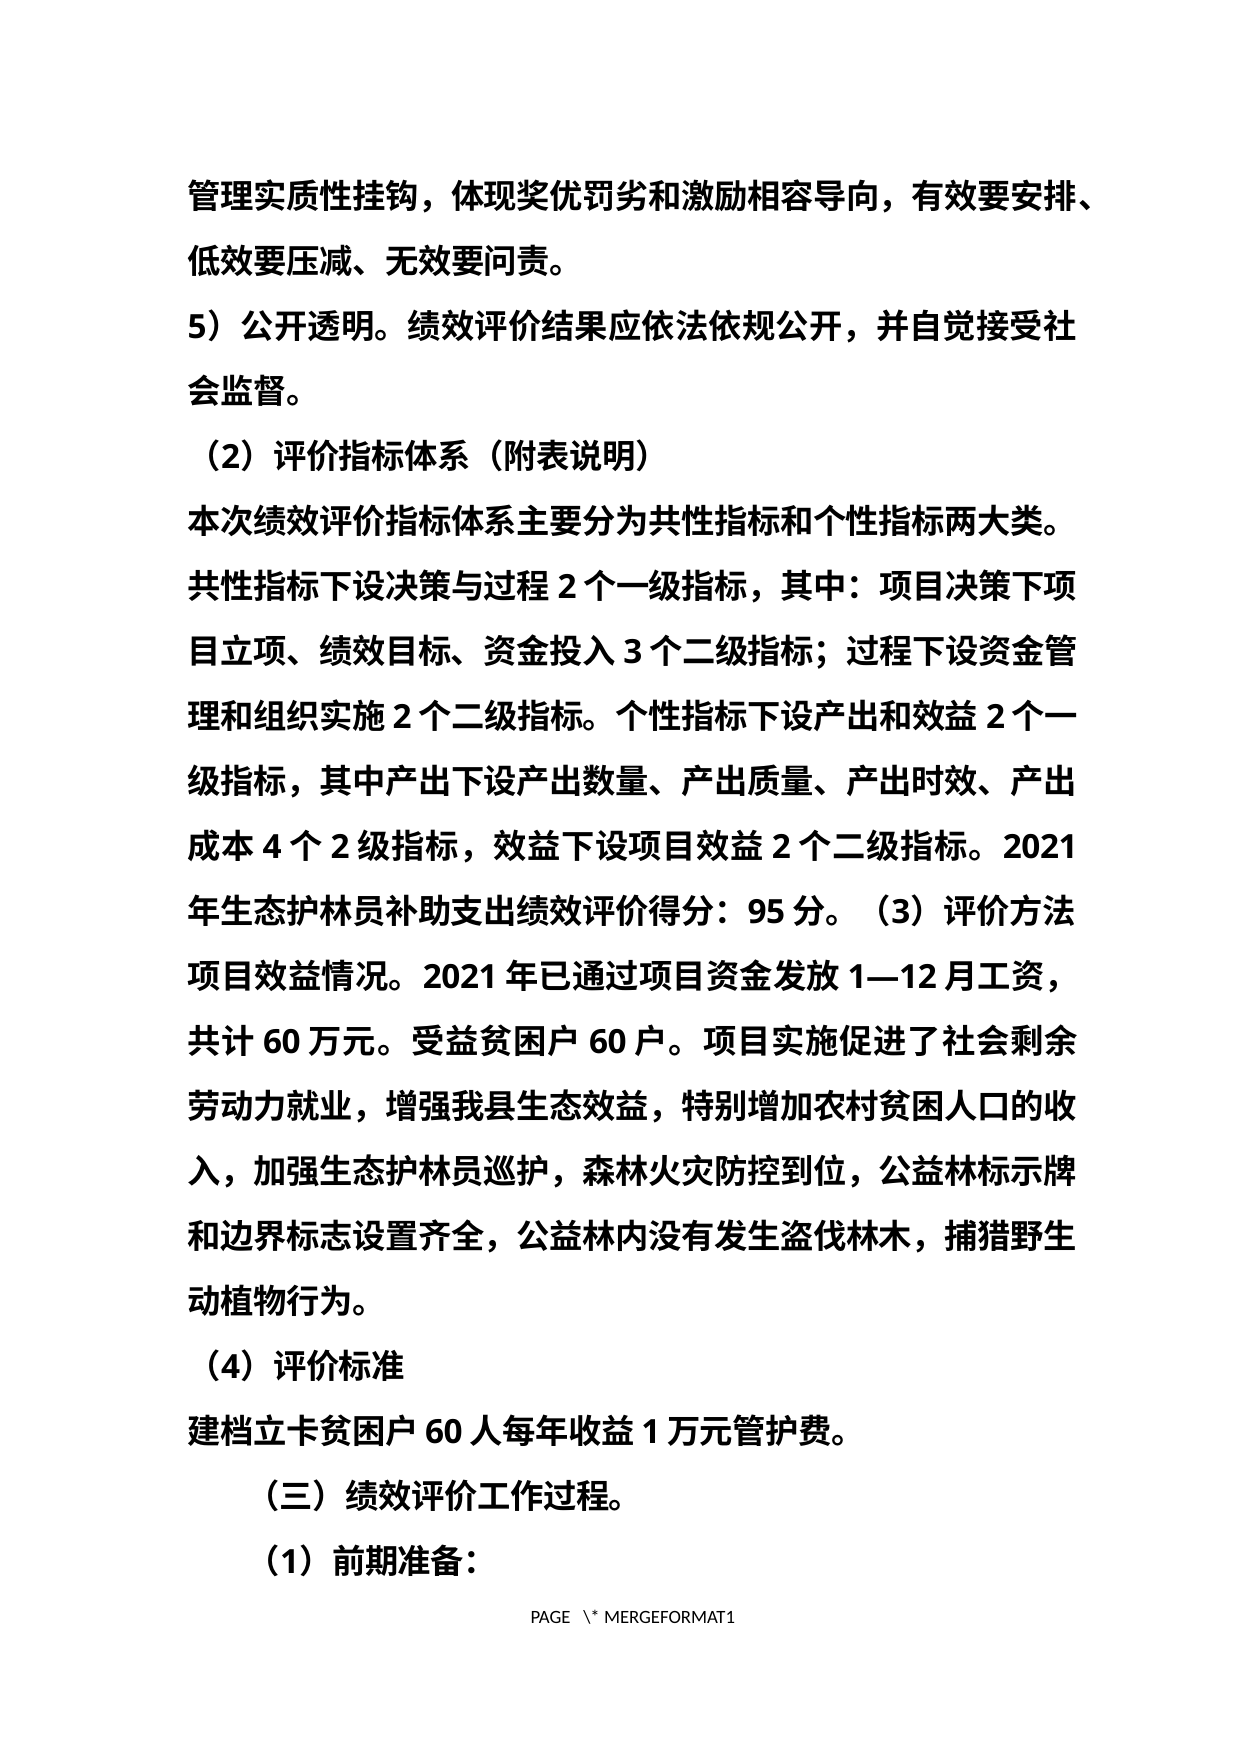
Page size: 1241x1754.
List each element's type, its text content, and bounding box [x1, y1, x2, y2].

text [187, 162, 1078, 1462]
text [187, 1527, 1078, 1592]
text （三）绩效评价工作过程。 [187, 1462, 1078, 1527]
